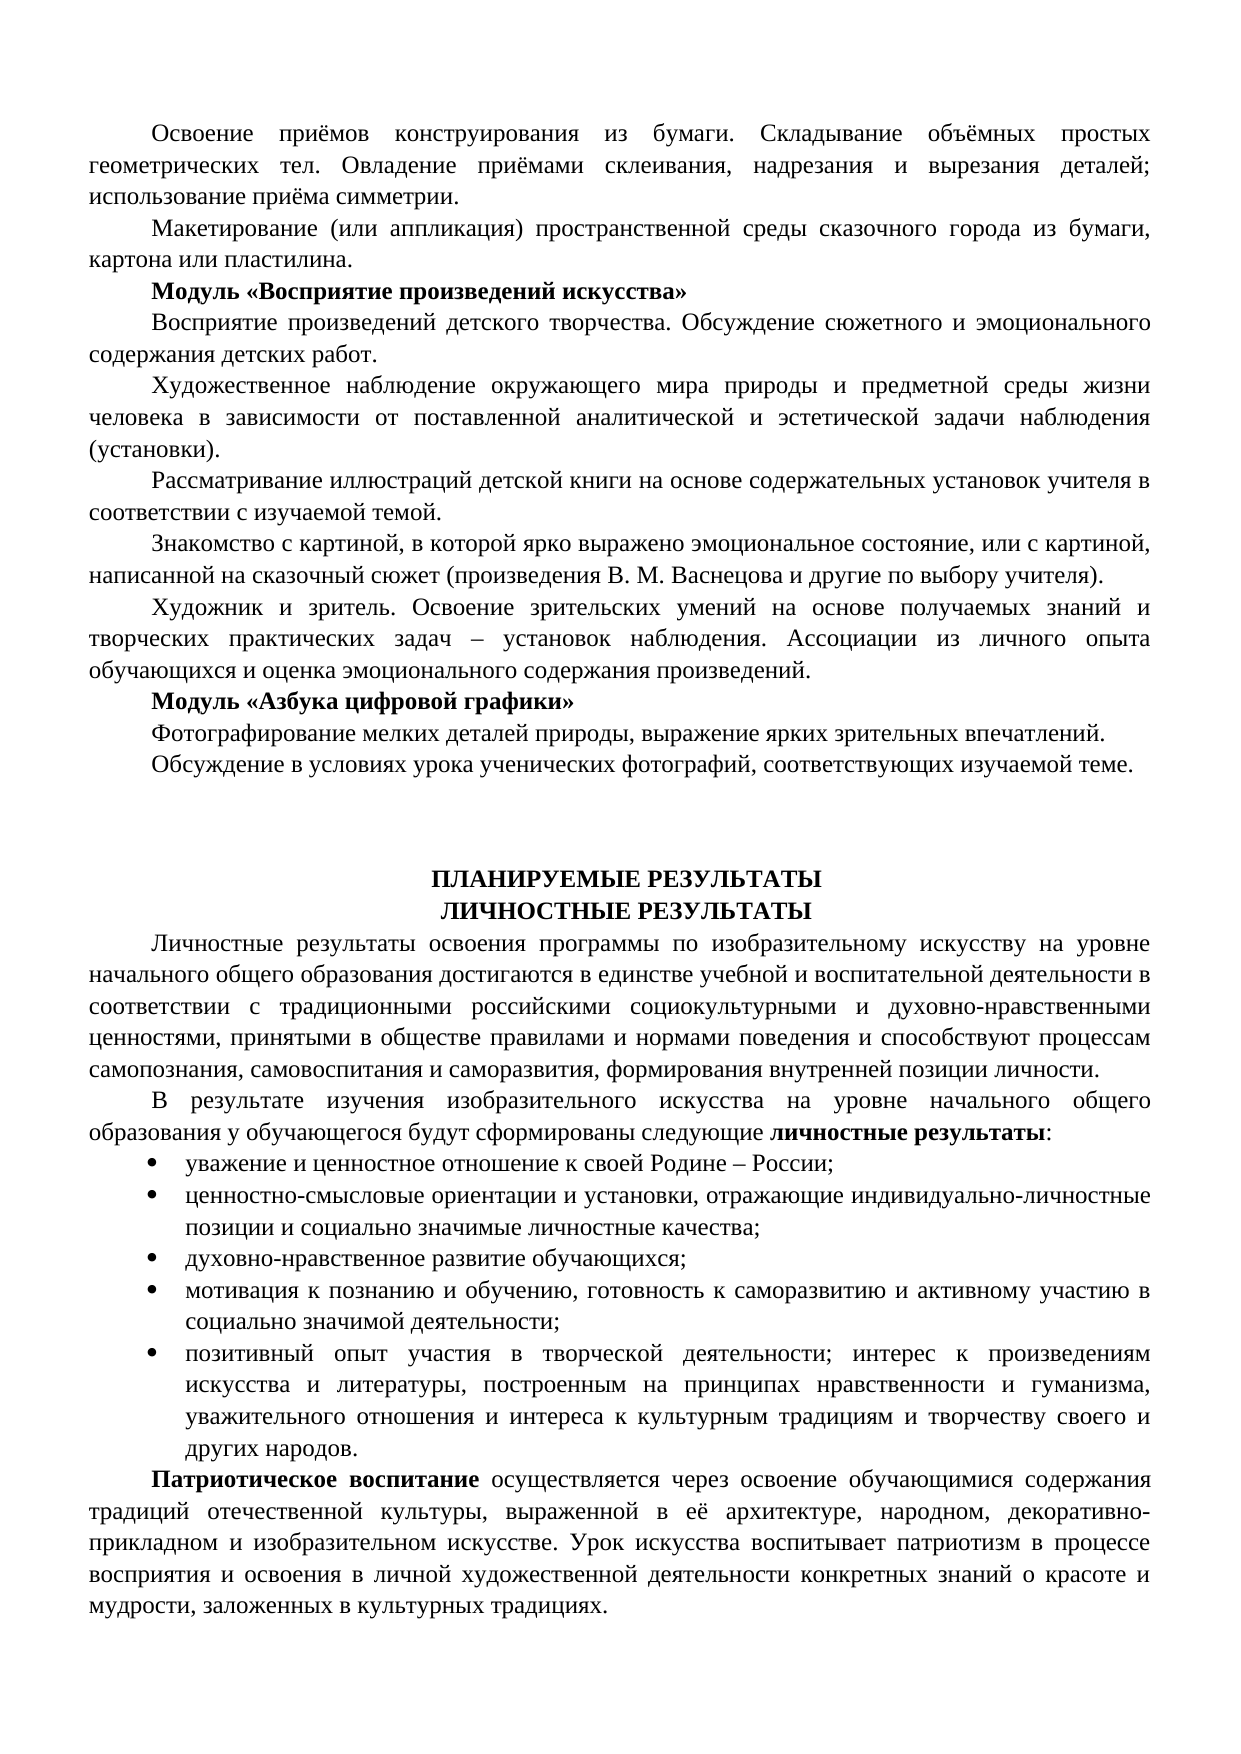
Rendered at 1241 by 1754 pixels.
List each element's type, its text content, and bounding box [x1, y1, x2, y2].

list ценностно-смысловые ориентации и установки, отражающие индивидуально-личностные позиции и социально значимые личностные качества; [148, 1180, 1152, 1240]
text В результате изучения изобразительного искусства на уровне начального общего образования у обучающегося будут сформированы следующие личностные результаты: [89, 1085, 1152, 1146]
text Восприятие произведений детского творчества. Обсуждение сюжетного и эмоционального содержания детских работ. [89, 307, 1152, 368]
text Патриотическое воспитание осуществляется через освоение обучающимися содержания традиций отечественной культуры, выраженной в её архитектуре, народном, декоративно-прикладном и изобразительном искусстве. Урок искусства воспитывает патриотизм в процессе восприятия и освоения в личной художественной деятельности конкретных знаний о красоте и мудрости, заложенных в культурных традициях. [89, 1464, 1152, 1619]
text Личностные результаты освоения программы по изобразительному искусству на уровне начального общего образования достигаются в единстве учебной и воспитательной деятельности в соответствии с традиционными российскими социокультурными и духовно-нравственными ценностями, принятыми в обществе правилами и нормами поведения и способствуют процессам самопознания, самовоспитания и саморазвития, формирования внутренней позиции личности. [89, 928, 1152, 1083]
text Обсуждение в условиях урока ученических фотографий, соответствующих изучаемой теме. [89, 749, 1152, 778]
text Художественное наблюдение окружающего мира природы и предметной среды жизни человека в зависимости от поставленной аналитической и эстетической задачи наблюдения (установки). [89, 371, 1152, 462]
text Рассматривание иллюстраций детской книги на основе содержательных установок учителя в соответствии с изучаемой темой. [89, 465, 1152, 526]
list уважение и ценностное отношение к своей Родине – России; [148, 1148, 1152, 1177]
text ЛИЧНОСТНЫЕ РЕЗУЛЬТАТЫ [101, 896, 1152, 925]
text ПЛАНИРУЕМЫЕ РЕЗУЛЬТАТЫ [101, 864, 1152, 893]
text Фотографирование мелких деталей природы, выражение ярких зрительных впечатлений. [89, 718, 1152, 747]
text Знакомство с картиной, в которой ярко выражено эмоциональное состояние, или с картиной, написанной на сказочный сюжет (произведения В. М. Васнецова и другие по выбору учителя). [89, 528, 1152, 589]
text Освоение приёмов конструирования из бумаги. Складывание объёмных простых геометрических тел. Овладение приёмами склеивания, надрезания и вырезания деталей; использование приёма симметрии. [89, 118, 1152, 210]
text Макетирование (или аппликация) пространственной среды сказочного города из бумаги, картона или пластилина. [89, 213, 1152, 273]
list мотивация к познанию и обучению, готовность к саморазвитию и активному участию в социально значимой деятельности; [148, 1275, 1152, 1335]
text Модуль «Азбука цифровой графики» [89, 686, 1152, 715]
list духовно-нравственное развитие обучающихся; [148, 1243, 1152, 1272]
text Художник и зритель. Освоение зрительских умений на основе получаемых знаний и творческих практических задач – установок наблюдения. Ассоциации из личного опыта обучающихся и оценка эмоционального содержания произведений. [89, 592, 1152, 683]
list позитивный опыт участия в творческой деятельности; интерес к произведениям искусства и литературы, построенным на принципах нравственности и гуманизма, уважительного отношения и интереса к культурным традициям и творчеству своего и других народов. [148, 1338, 1152, 1461]
text Модуль «Восприятие произведений искусства» [89, 276, 1152, 305]
